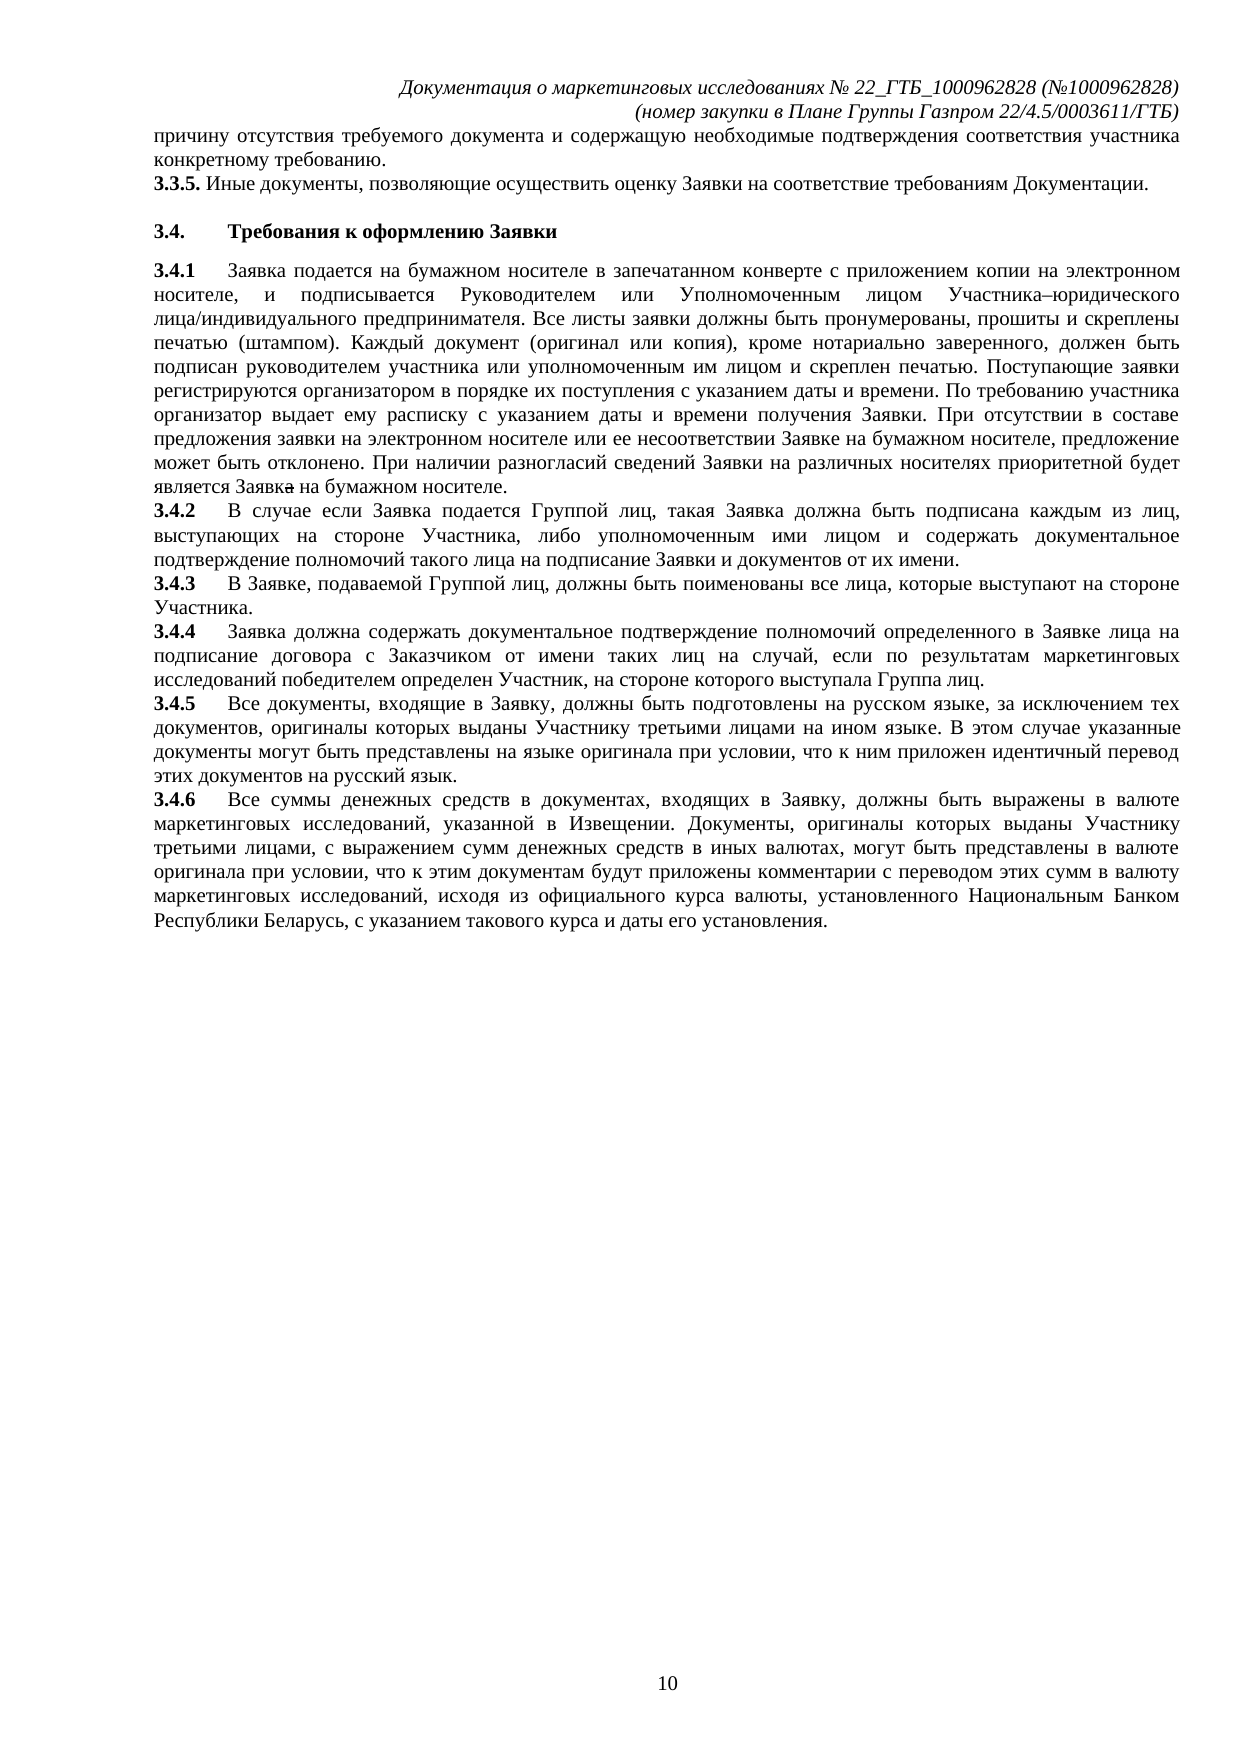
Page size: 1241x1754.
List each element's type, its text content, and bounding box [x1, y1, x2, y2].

list Все суммы денежных средств в документах, входящих в Заявку, должны быть выражены в валюте маркетинговых исследований, указанной в Извещении. Документы, оригиналы которых выданы Участнику третьими лицами, с выражением сумм денежных средств в иных валютах, могут быть представлены в валюте оригинала при условии, что к этим документам будут приложены комментарии с переводом этих сумм в валюту маркетинговых исследований, исходя из официального курса валюты, установленного Национальным Банком Республики Беларусь, с указанием такового курса и даты его установления. [153, 787, 1181, 932]
list Все документы, входящие в Заявку, должны быть подготовлены на русском языке, за исключением тех документов, оригиналы которых выданы Участнику третьими лицами на ином языке. В этом случае указанные документы могут быть представлены на языке оригинала при условии, что к ним приложен идентичный перевод этих документов на русский язык. [153, 691, 1181, 787]
text 3.3.5. Иные документы, позволяющие осуществить оценку Заявки на соответствие требованиям Документации. [153, 171, 1181, 195]
list В случае если Заявка подается Группой лиц, такая Заявка должна быть подписана каждым из лиц, выступающих на стороне Участника, либо уполномоченным ими лицом и содержать документальное подтверждение полномочий такого лица на подписание Заявки и документов от их имени. [153, 498, 1181, 571]
list В Заявке, подаваемой Группой лиц, должны быть поименованы все лица, которые выступают на стороне Участника. [153, 571, 1181, 619]
list Требования к оформлению Заявки [153, 219, 1181, 243]
list Заявка должна содержать документальное подтверждение полномочий определенного в Заявке лица на подписание договора с Заказчиком от имени таких лиц на случай, если по результатам маркетинговых исследований победителем определен Участник, на стороне которого выступала Группа лиц. [153, 619, 1181, 691]
list Заявка подается на бумажном носителе в запечатанном конверте с приложением копии на электронном носителе, и подписывается Руководителем или Уполномоченным лицом Участника–юридического лица/индивидуального предпринимателя. Все листы заявки должны быть пронумерованы, прошиты и скреплены печатью (штампом). Каждый документ (оригинал или копия), кроме нотариально заверенного, должен быть подписан руководителем участника или уполномоченным им лицом и скреплен печатью. Поступающие заявки регистрируются организатором в порядке их поступления с указанием даты и времени. По требованию участника организатор выдает ему расписку с указанием даты и времени получения Заявки. При отсутствии в составе предложения заявки на электронном носителе или ее несоответствии Заявке на бумажном носителе, предложение может быть отклонено. При наличии разногласий сведений Заявки на различных носителях приоритетной будет является Заявка на бумажном носителе. [153, 258, 1181, 498]
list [153, 123, 1181, 171]
